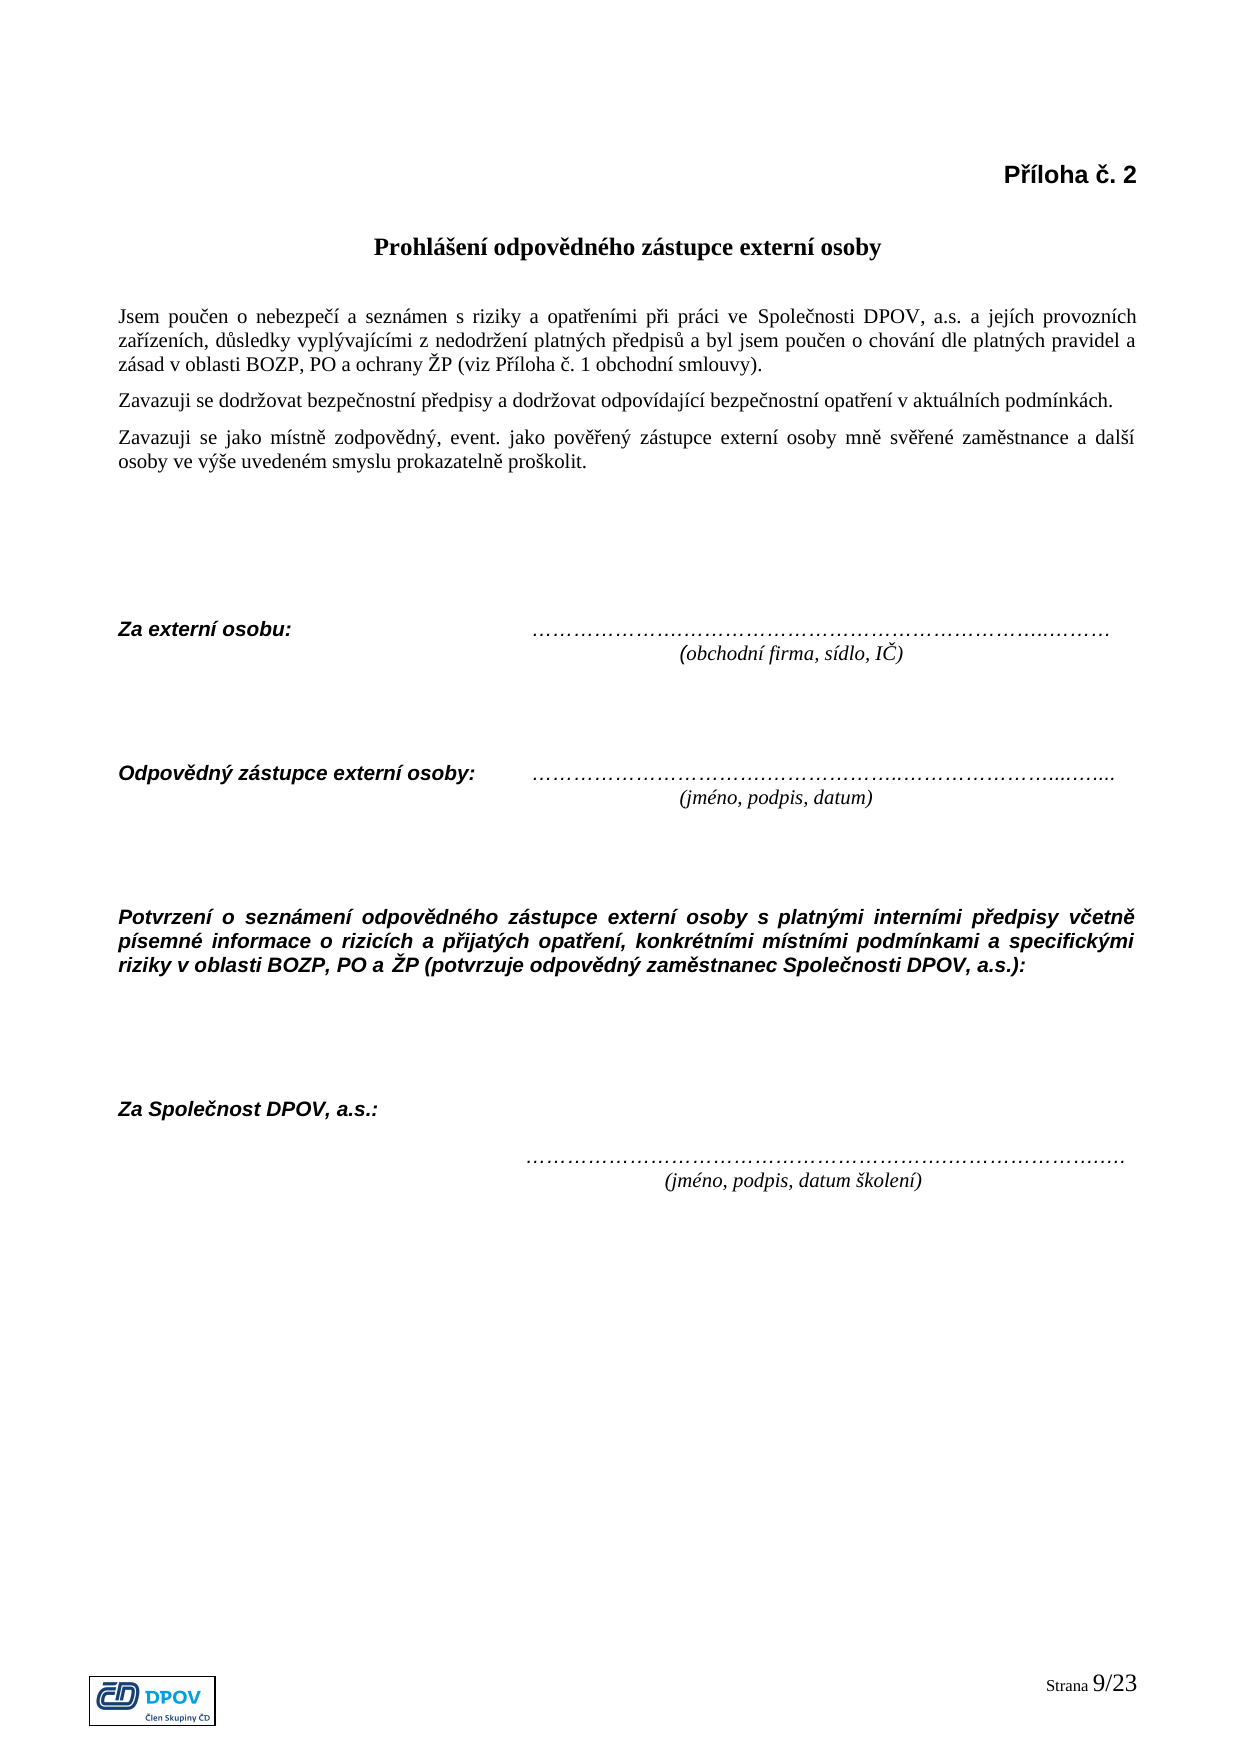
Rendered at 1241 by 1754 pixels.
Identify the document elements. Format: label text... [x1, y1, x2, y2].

text Zavazuji se jako místně zodpovědný, event. jako pověřený zástupce externí osoby mně svěřené zaměstnance a další osoby ve výše uvedeném smyslu prokazatelně proškolit. [118, 425, 1137, 473]
text Za externí osobu: ………………….……………………………………………..……… [118, 617, 1137, 641]
text Jsem poučen o nebezpečí a seznámen s riziky a opatřeními při práci ve Společnosti DPOV, a.s. a jejích provozních zařízeních, důsledky vyplývajícími z nedodržení platných předpisů a byl jsem poučen o chování dle platných pravidel a zásad v oblasti BOZP, PO a ochrany ŽP (viz Příloha č. 1 obchodní smlouvy). [118, 304, 1137, 376]
text Potvrzení o seznámení odpovědného zástupce externí osoby s platnými interními předpisy včetně písemné informace o rizicích a přijatých opatření, konkrétními místními podmínkami a specifickými riziky v oblasti BOZP, PO a ŽP (potvrzuje odpovědný zaměstnanec Společnosti DPOV, a.s.): [118, 905, 1137, 977]
text Odpovědný zástupce externí osoby: …………………………….………………..…………………....….... [118, 761, 1137, 785]
text Zavazuji se dodržovat bezpečnostní předpisy a dodržovat odpovídající bezpečnostní opatření v aktuálních podmínkách. [118, 388, 1137, 412]
text Za Společnost DPOV, a.s.: [118, 1096, 1137, 1120]
picture [90, 1677, 214, 1725]
text (obchodní firma, sídlo, IČ) [118, 641, 1137, 665]
text (jméno, podpis, datum) [118, 785, 1137, 809]
subtitle Prohlášení odpovědného zástupce externí osoby [118, 232, 1137, 261]
text Příloha č. 2 [118, 160, 1137, 189]
text …………………………………………………….………………….…. [508, 1144, 1137, 1168]
text (jméno, podpis, datum školení) [118, 1168, 1137, 1192]
